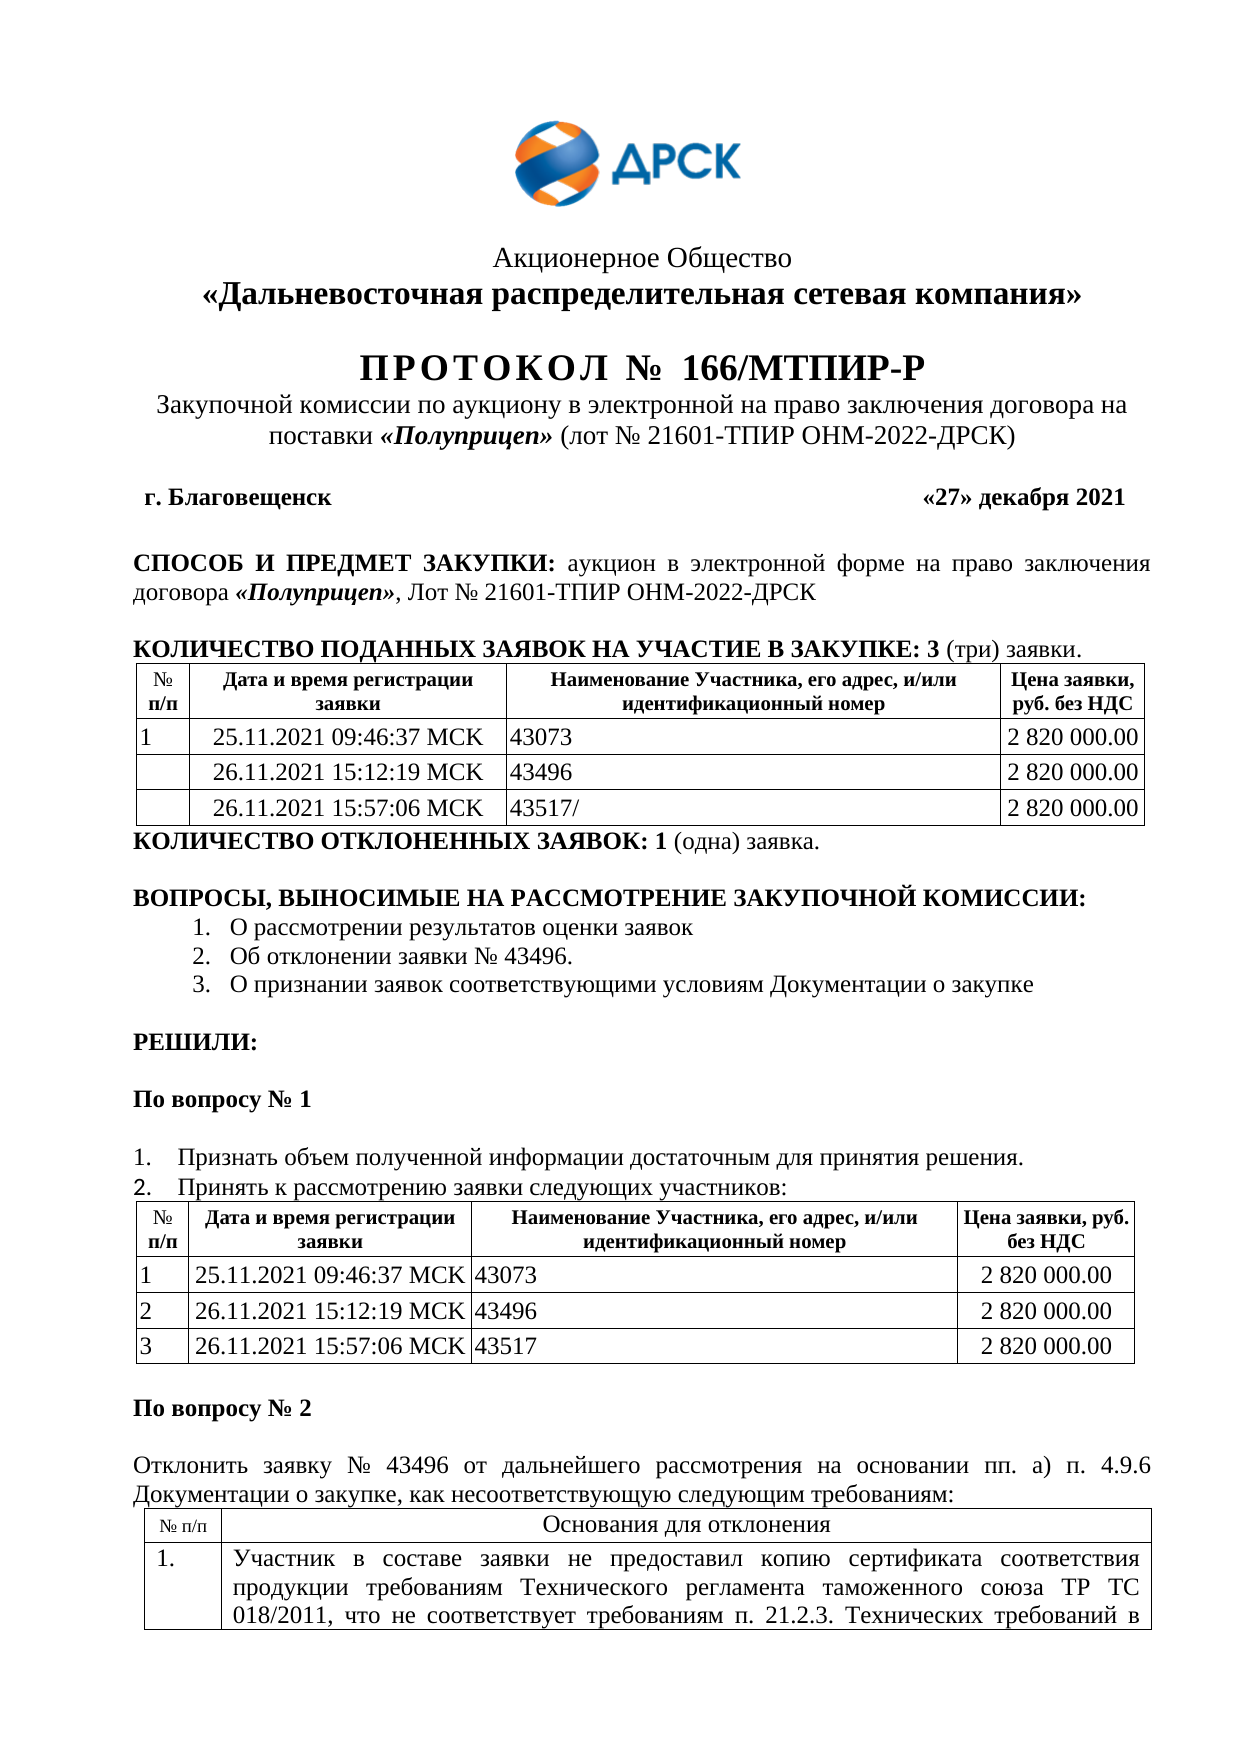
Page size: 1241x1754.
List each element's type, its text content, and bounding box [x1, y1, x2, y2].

table_header Наименование Участника, его адрес, и/или идентификационный номер [472, 1202, 957, 1256]
text КОЛИЧЕСТВО ПОДАННЫХ ЗАЯВОК НА УЧАСТИЕ В ЗАКУПКЕ: 3 (три) заявки. [133, 634, 1152, 663]
table_cell 25.11.2021 09:46:37 MCK [190, 719, 506, 753]
table_header Цена заявки, руб. без НДС [1001, 664, 1144, 718]
table_cell [145, 1543, 221, 1629]
table_cell [137, 790, 189, 825]
table_cell 2 820 000.00 [958, 1293, 1134, 1327]
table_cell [222, 1543, 1151, 1629]
list О рассмотрении результатов оценки заявок [192, 912, 1152, 941]
table_cell [137, 755, 189, 789]
table_header № п/п [137, 1202, 188, 1256]
table_cell 43517/ [507, 790, 1000, 825]
table_cell 43517 [472, 1329, 957, 1363]
table_cell 43496 [472, 1293, 957, 1327]
text КОЛИЧЕСТВО ОТКЛОНЕННЫХ ЗАЯВОК: 1 (одна) заявка. [133, 826, 1137, 854]
table_header № п/п [145, 1509, 221, 1542]
table_cell 43073 [507, 719, 1000, 753]
table_cell 2 820 000.00 [1001, 790, 1144, 825]
table_header Наименование Участника, его адрес, и/или идентификационный номер [507, 664, 1000, 718]
table_cell 2 [137, 1293, 188, 1327]
table_header г. Благовещенск [133, 482, 637, 510]
table_header Основания для отклонения [222, 1509, 1151, 1542]
table_cell 43496 [507, 755, 1000, 789]
text ПРОТОКОЛ № 166/МТПиР-Р [133, 345, 1152, 388]
table_cell 26.11.2021 15:12:19 MCK [190, 755, 506, 789]
table_header «27» декабря 2021 [637, 482, 1137, 510]
table_cell 26.11.2021 15:12:19 MCK [189, 1293, 471, 1327]
table_cell 2 820 000.00 [1001, 755, 1144, 789]
list Закупочной комиссии по аукциону в электронной на право заключения договора на поставки «Полуприцеп» (лот № 21601-ТПИР ОНМ-2022-ДРСК) [133, 388, 1152, 451]
list СПОСОБ И ПРЕДМЕТ ЗАКУПКИ: аукцион в электронной форме на право заключения договора «Полуприцеп», Лот № 21601-ТПИР ОНМ-2022-ДРСК [133, 548, 1152, 605]
list О признании заявок соответствующими условиям Документации о закупке [192, 969, 1152, 998]
text ВОПРОСЫ, ВЫНОСИМЫЕ НА РАССМОТРЕНИЕ ЗАКУПОЧНОЙ КОМИССИИ: [133, 883, 1152, 912]
table_cell 2 820 000.00 [958, 1257, 1134, 1292]
table_cell 43073 [472, 1257, 957, 1292]
list РЕШИЛИ: [133, 1027, 1152, 1056]
table_cell 1 [137, 1257, 188, 1292]
list Принять к рассмотрению заявки следующих участников: [133, 1171, 1152, 1201]
table_cell 26.11.2021 15:57:06 MCK [189, 1329, 471, 1363]
table_header Цена заявки, руб. без НДС [958, 1202, 1134, 1256]
text Акционерное Общество [133, 240, 1152, 273]
table_header Дата и время регистрации заявки [190, 664, 506, 718]
text Отклонить заявку № 43496 от дальнейшего рассмотрения на основании пп. а) п. 4.9.6 Документации о закупке, как несоответствующую следующим требованиям: [133, 1450, 1152, 1508]
table_header № п/п [137, 664, 189, 718]
list Признать объем полученной информации достаточным для принятия решения. [133, 1142, 1152, 1171]
table_cell 26.11.2021 15:57:06 MCK [190, 790, 506, 825]
list Об отклонении заявки № 43496. [192, 941, 1152, 969]
table_cell 2 820 000.00 [958, 1329, 1134, 1363]
text По вопросу № 2 [133, 1393, 1152, 1422]
picture [511, 118, 758, 207]
table_cell 3 [137, 1329, 188, 1363]
table_cell 1 [137, 719, 189, 753]
text По вопросу № 1 [133, 1084, 1152, 1113]
table_cell 2 820 000.00 [1001, 719, 1144, 753]
table_cell 25.11.2021 09:46:37 MCK [189, 1257, 471, 1292]
table_header Дата и время регистрации заявки [189, 1202, 471, 1256]
text «Дальневосточная распределительная сетевая компания» [133, 273, 1152, 312]
